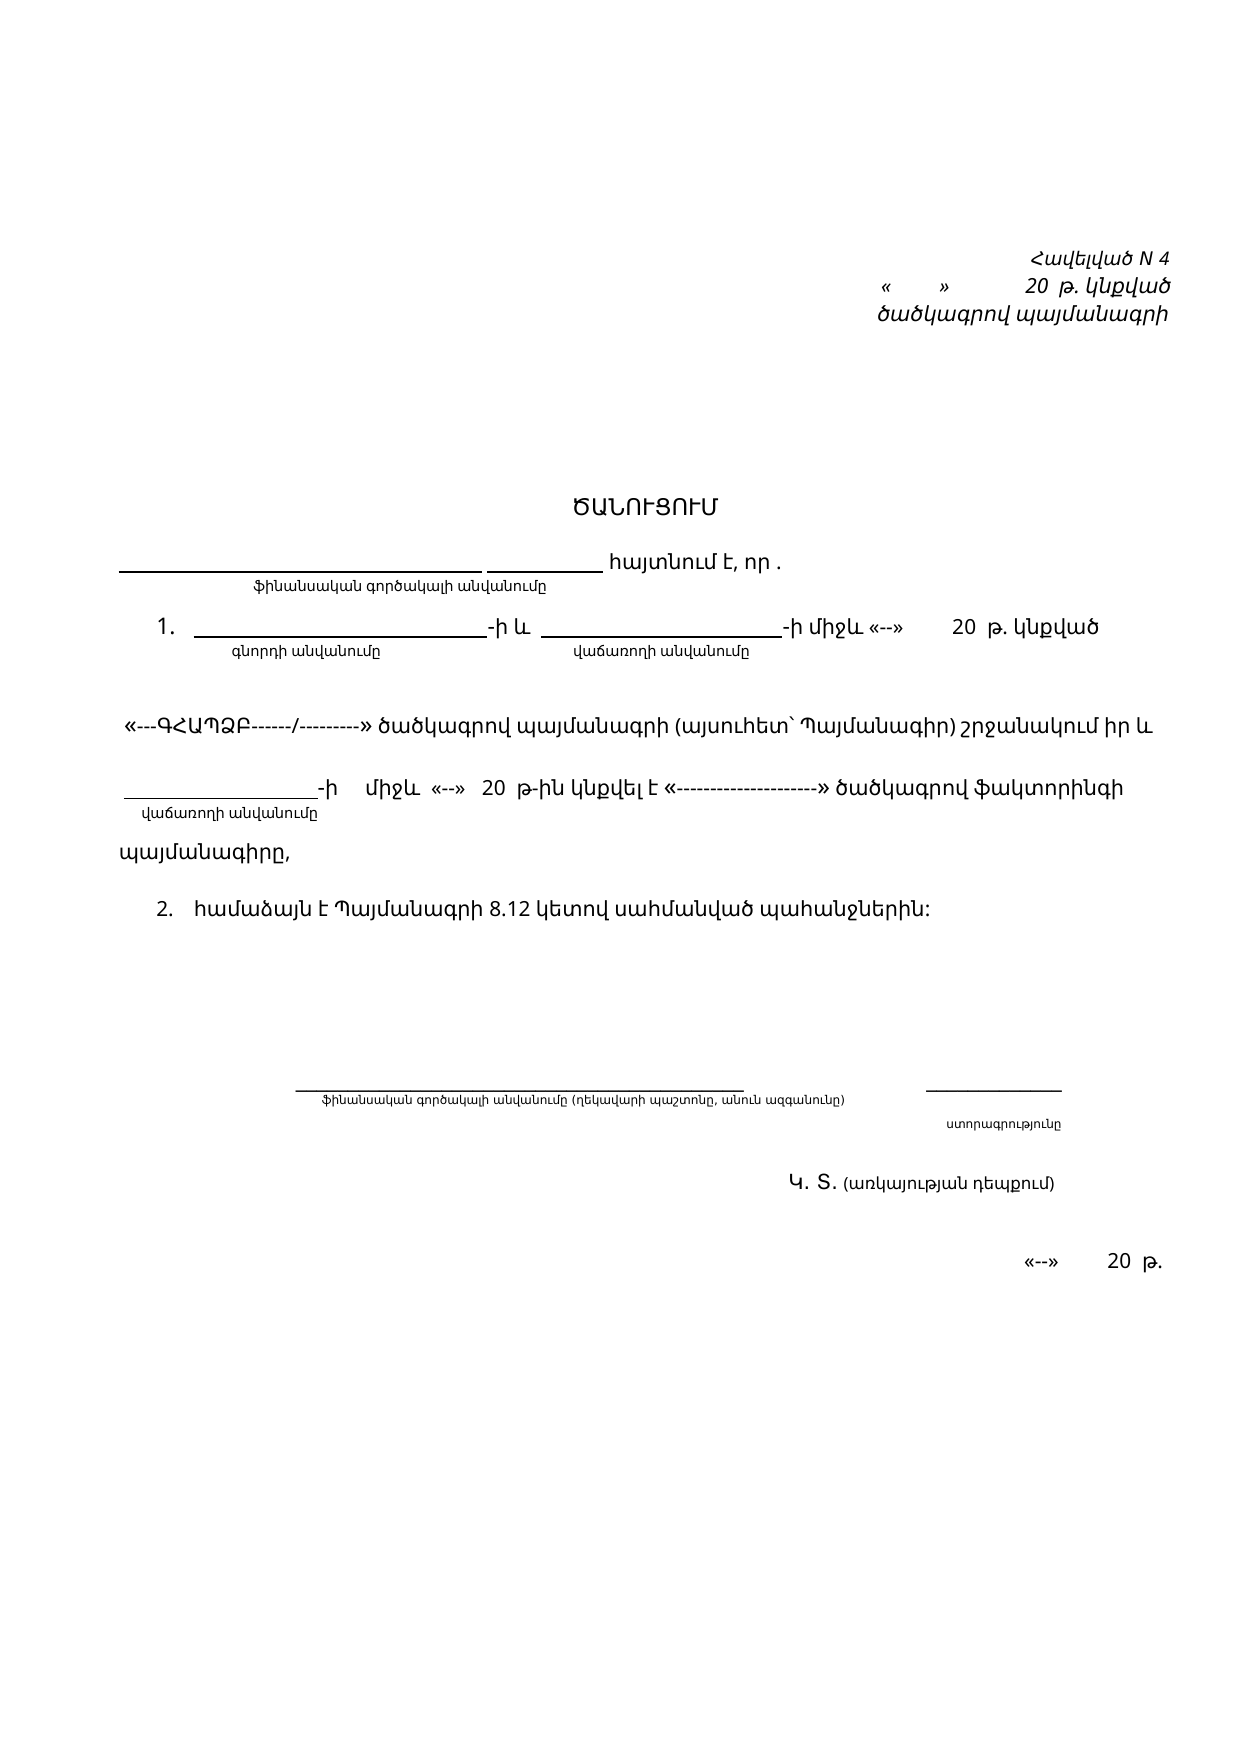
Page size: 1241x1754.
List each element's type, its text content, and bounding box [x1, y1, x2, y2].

text Կ. Տ. (առկայության դեպքում) [118, 1170, 1171, 1194]
text ստորագրությունը [118, 1117, 1171, 1141]
text ___________________________________________ _____________ [193, 1068, 1171, 1093]
text գնորդի անվանումը վաճառողի անվանումը [118, 641, 1171, 675]
text Հավելված N 4 [118, 245, 1171, 271]
text ԾԱՆՈՒՑՈՒՄ [118, 494, 1171, 521]
text ծածկագրով պայմանագրի [118, 299, 1171, 328]
text «--» 20 թ. [118, 1246, 1171, 1274]
text « » 20 թ. կնքված [118, 271, 1171, 299]
text վաճառողի անվանումը [118, 803, 1171, 837]
text պայմանագիրը, [118, 837, 1171, 865]
text «---ԳՀԱՊՁԲ------/---------» ծածկագրով պայմանագրի (այսուհետ՝ Պայմանագիր) շրջանակում իր և [118, 706, 1171, 740]
text -ի միջև «--» 20 թ-ին կնքվել է «---------------------» ծածկագրով ֆակտորինգի [118, 769, 1171, 803]
text ֆինանսական գործակալի անվանումը (ղեկավարի պաշտոնը, անուն ազգանունը) [118, 1093, 1171, 1117]
list -ի և -ի միջև «--» 20 թ. կնքված [156, 610, 1171, 641]
text ֆինանսական գործակալի անվանումը [118, 576, 1171, 610]
text հայտնում է, որ . [118, 547, 1171, 576]
list համաձայն է Պայմանագրի 8.12 կետով սահմանված պահանջներին: [156, 894, 1171, 922]
